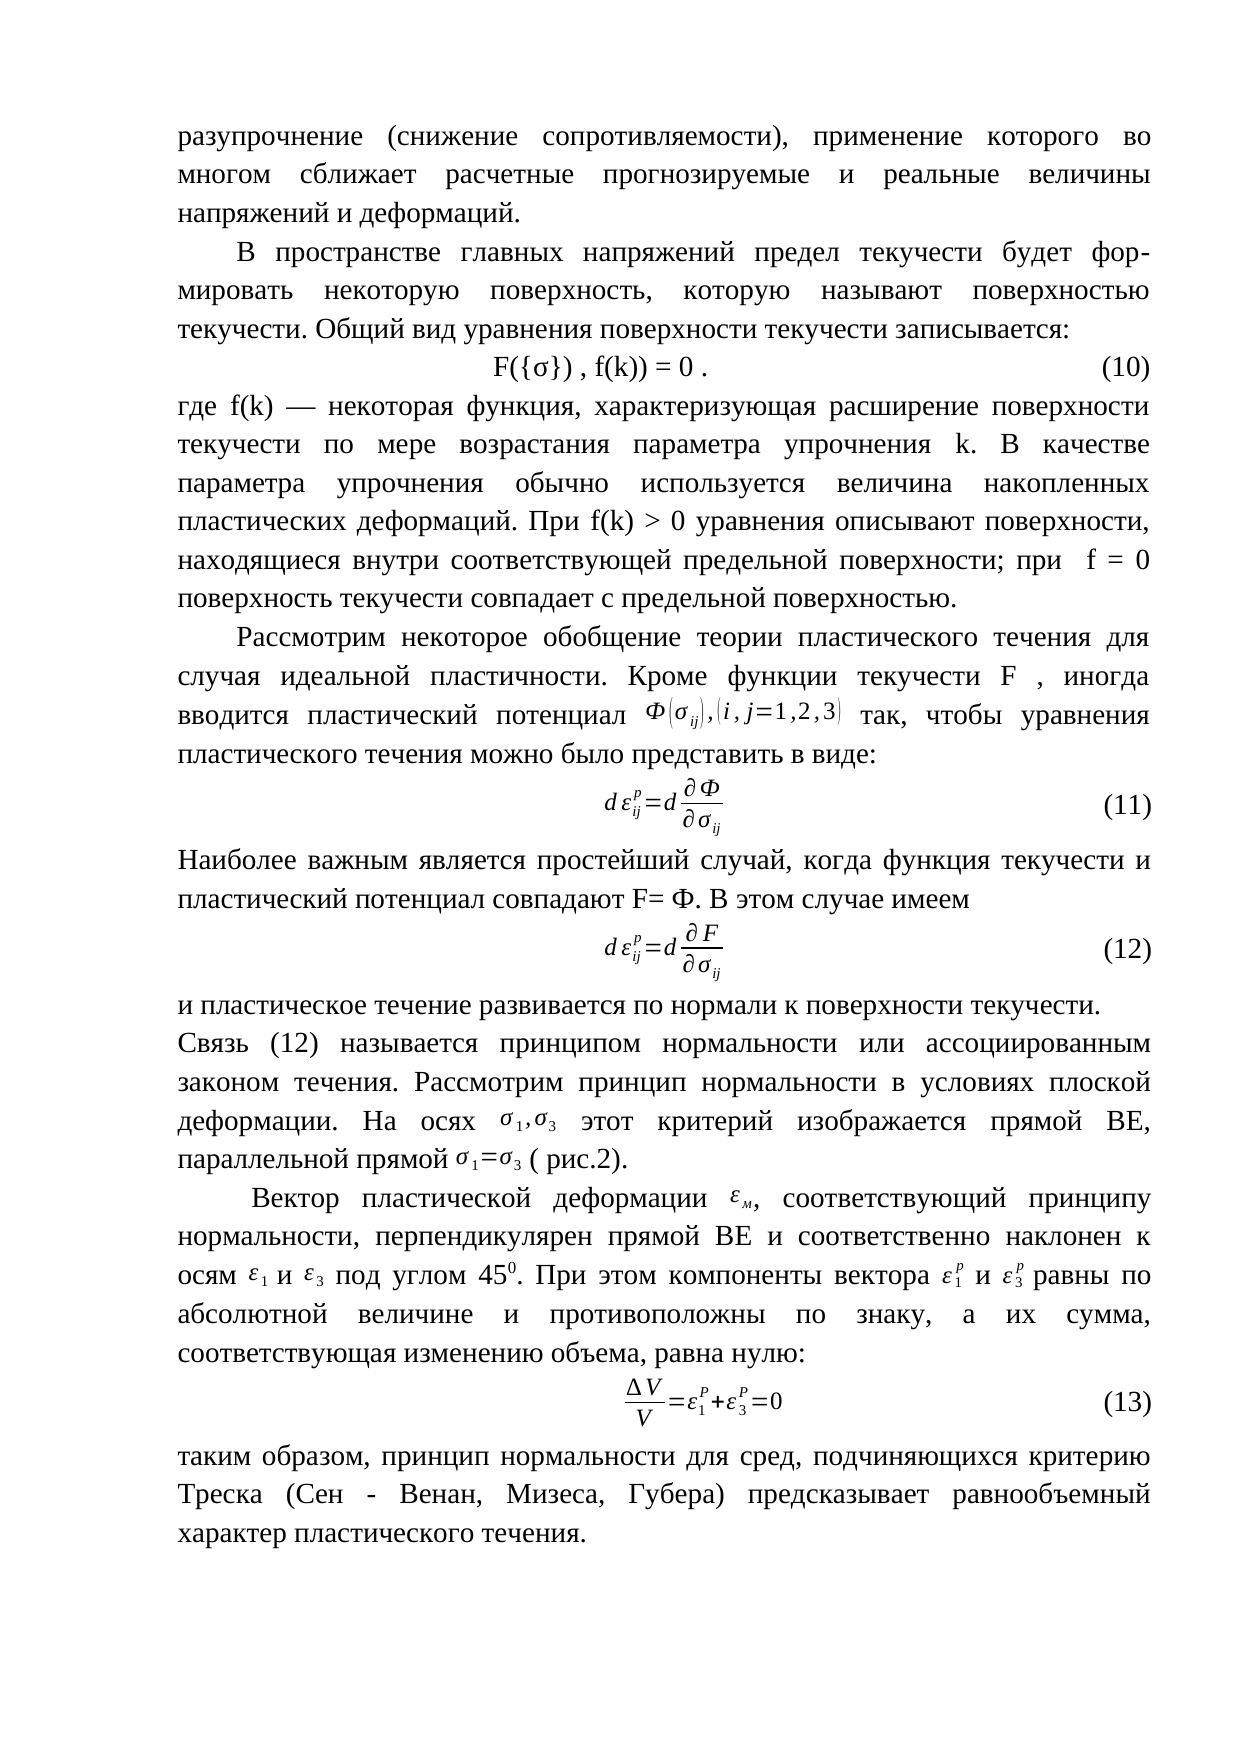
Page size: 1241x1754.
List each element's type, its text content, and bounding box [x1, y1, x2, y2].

text Наиболее важным является простейший случай, когда функция текучести и пластический потенциал совпадают F= Ф. В этом случае имеем [177, 842, 1152, 914]
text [177, 118, 1152, 229]
text (13) [177, 1374, 1152, 1433]
text Рассмотрим некоторое обобщение теории пластического течения для случая идеальной пластичности. Кроме функции текучести F , иногда вводится пластический потенциал так, чтобы уравнения пластического течения можно было представить в виде: [177, 619, 1150, 769]
text (11) [177, 774, 1152, 837]
text Связь (12) называется принципом нормальности или ассоциированным законом течения. Рассмотрим принцип нормальности в условиях плоской деформации. На осях этот критерий изображается прямой ВЕ, параллельной прямой ( рис.2). [177, 1026, 1152, 1175]
text Вектор пластической деформации , соответствующий принципу нормальности, перпендикулярен прямой ВЕ и соответственно наклонен к осям и под углом 450. При этом компоненты вектора и равны по абсолютной величине и противоположны по знаку, а их сумма, соответствующая изменению объема, равна нулю: [177, 1180, 1152, 1369]
text F({σ}) , f(k)) = 0 . (10) [177, 349, 1150, 383]
text и пластическое течение развивается по нормали к поверхности текучести. [177, 987, 1152, 1021]
text В пространстве главных напряжений предел текучести будет формировать некоторую поверхность, которую называют поверхностью текучести. Общий вид уравнения поверхности текучести записывается: [177, 234, 1150, 344]
text где f(k) — некоторая функция, характеризующая расширение поверхности текучести по мере возрастания параметра упрочнения k. В качестве параметра упрочнения обычно используется величина накопленных пластических деформаций. При f(k) > 0 уравнения описывают поверхности, находящиеся внутри соответствующей предельной поверхности; при f = 0 поверхность текучести совпадает с предельной поверхностью. [177, 388, 1150, 614]
text (12) [177, 919, 1152, 982]
text таким образом, принцип нормальности для сред, подчиняющихся критерию Треска (Сен - Венан, Мизеса, Губера) предсказывает равнообъемный характер пластического течения. [177, 1438, 1152, 1548]
